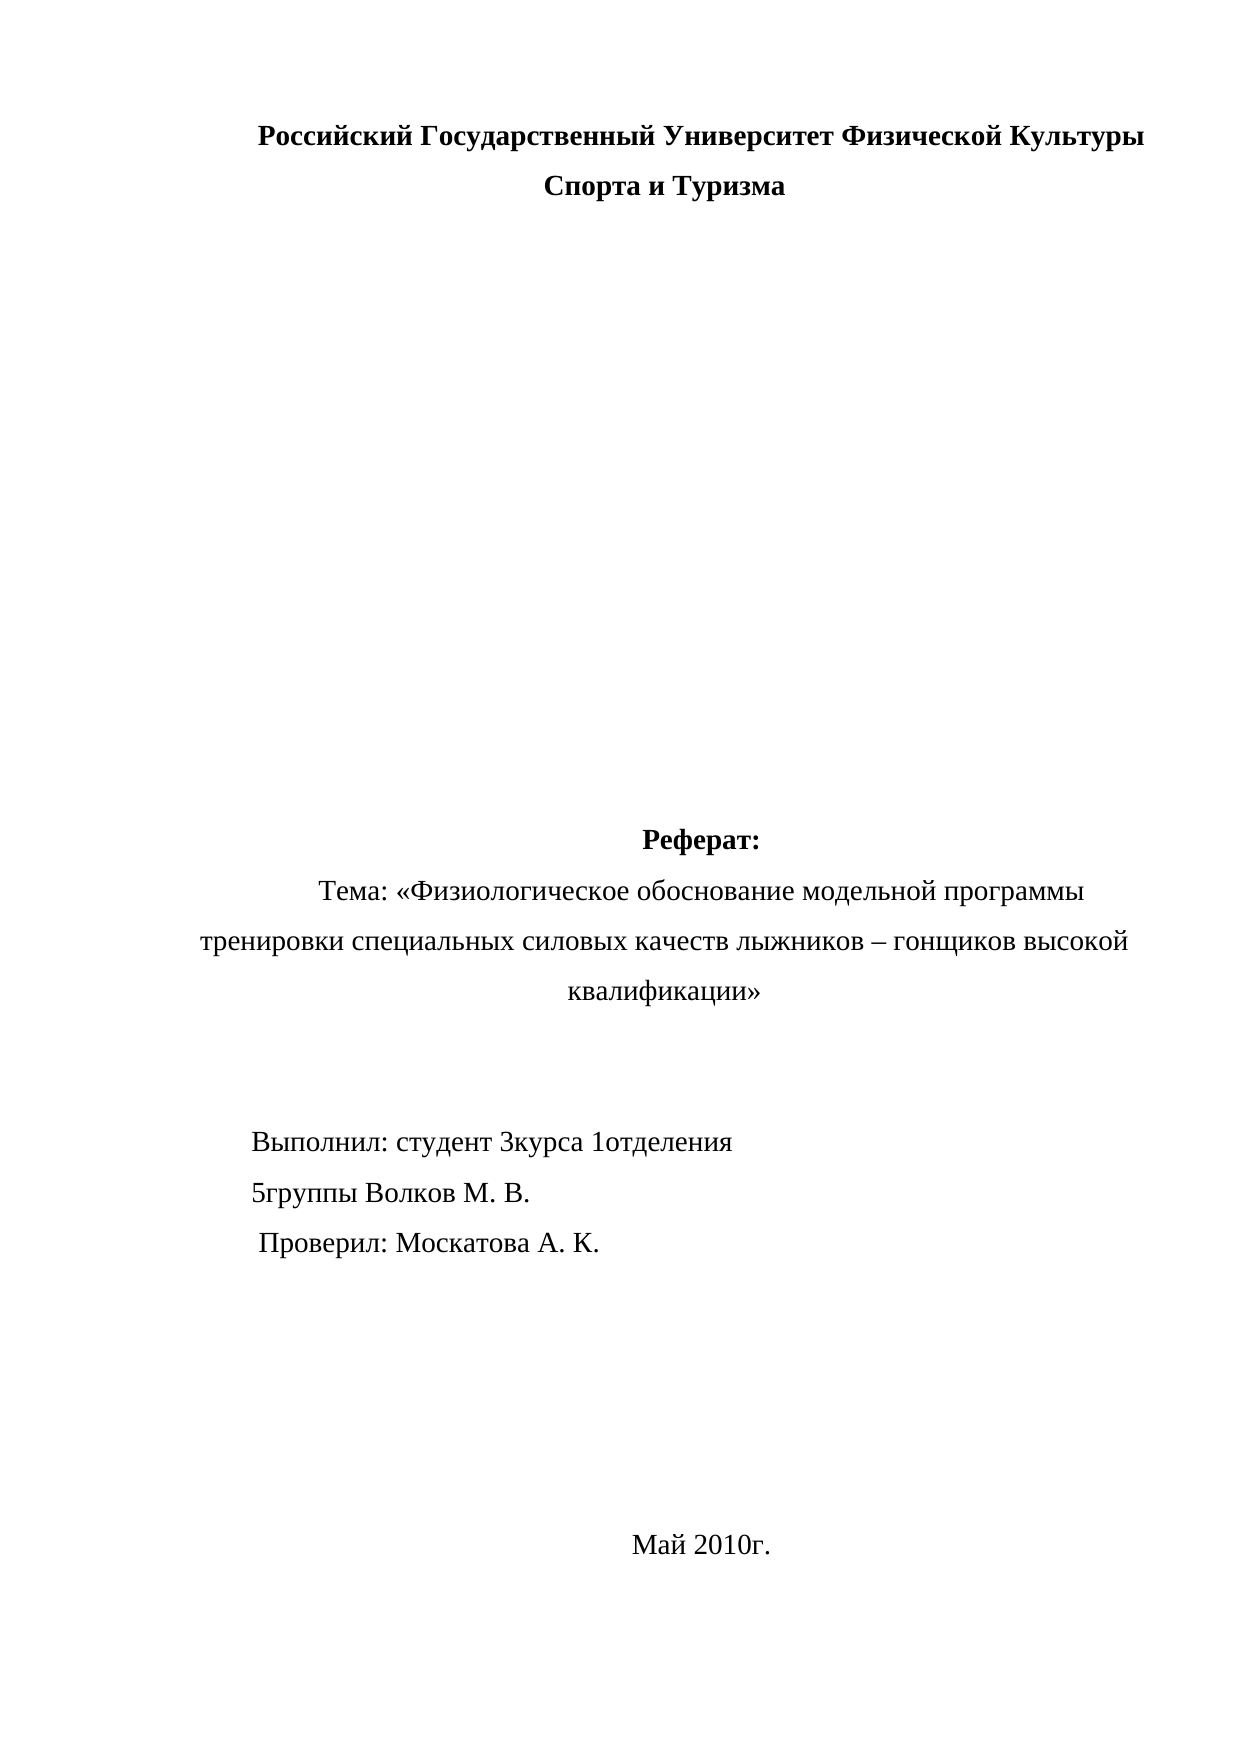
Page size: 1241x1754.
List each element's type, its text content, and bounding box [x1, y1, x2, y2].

text Тема: «Физиологическое обоснование модельной программы тренировки специальных силовых качеств лыжников – гонщиков высокой квалификации» [177, 873, 1152, 1007]
text Проверил: Москатова А. К. [177, 1225, 1152, 1258]
text Май 2010г. [177, 1527, 1152, 1560]
text Реферат: [177, 822, 1152, 856]
text Российский Государственный Университет Физической Культуры Спорта и Туризма [177, 118, 1152, 202]
text 5группы Волков М. В. [177, 1175, 1152, 1208]
text Выполнил: студент 3курса 1отделения [177, 1124, 1152, 1158]
